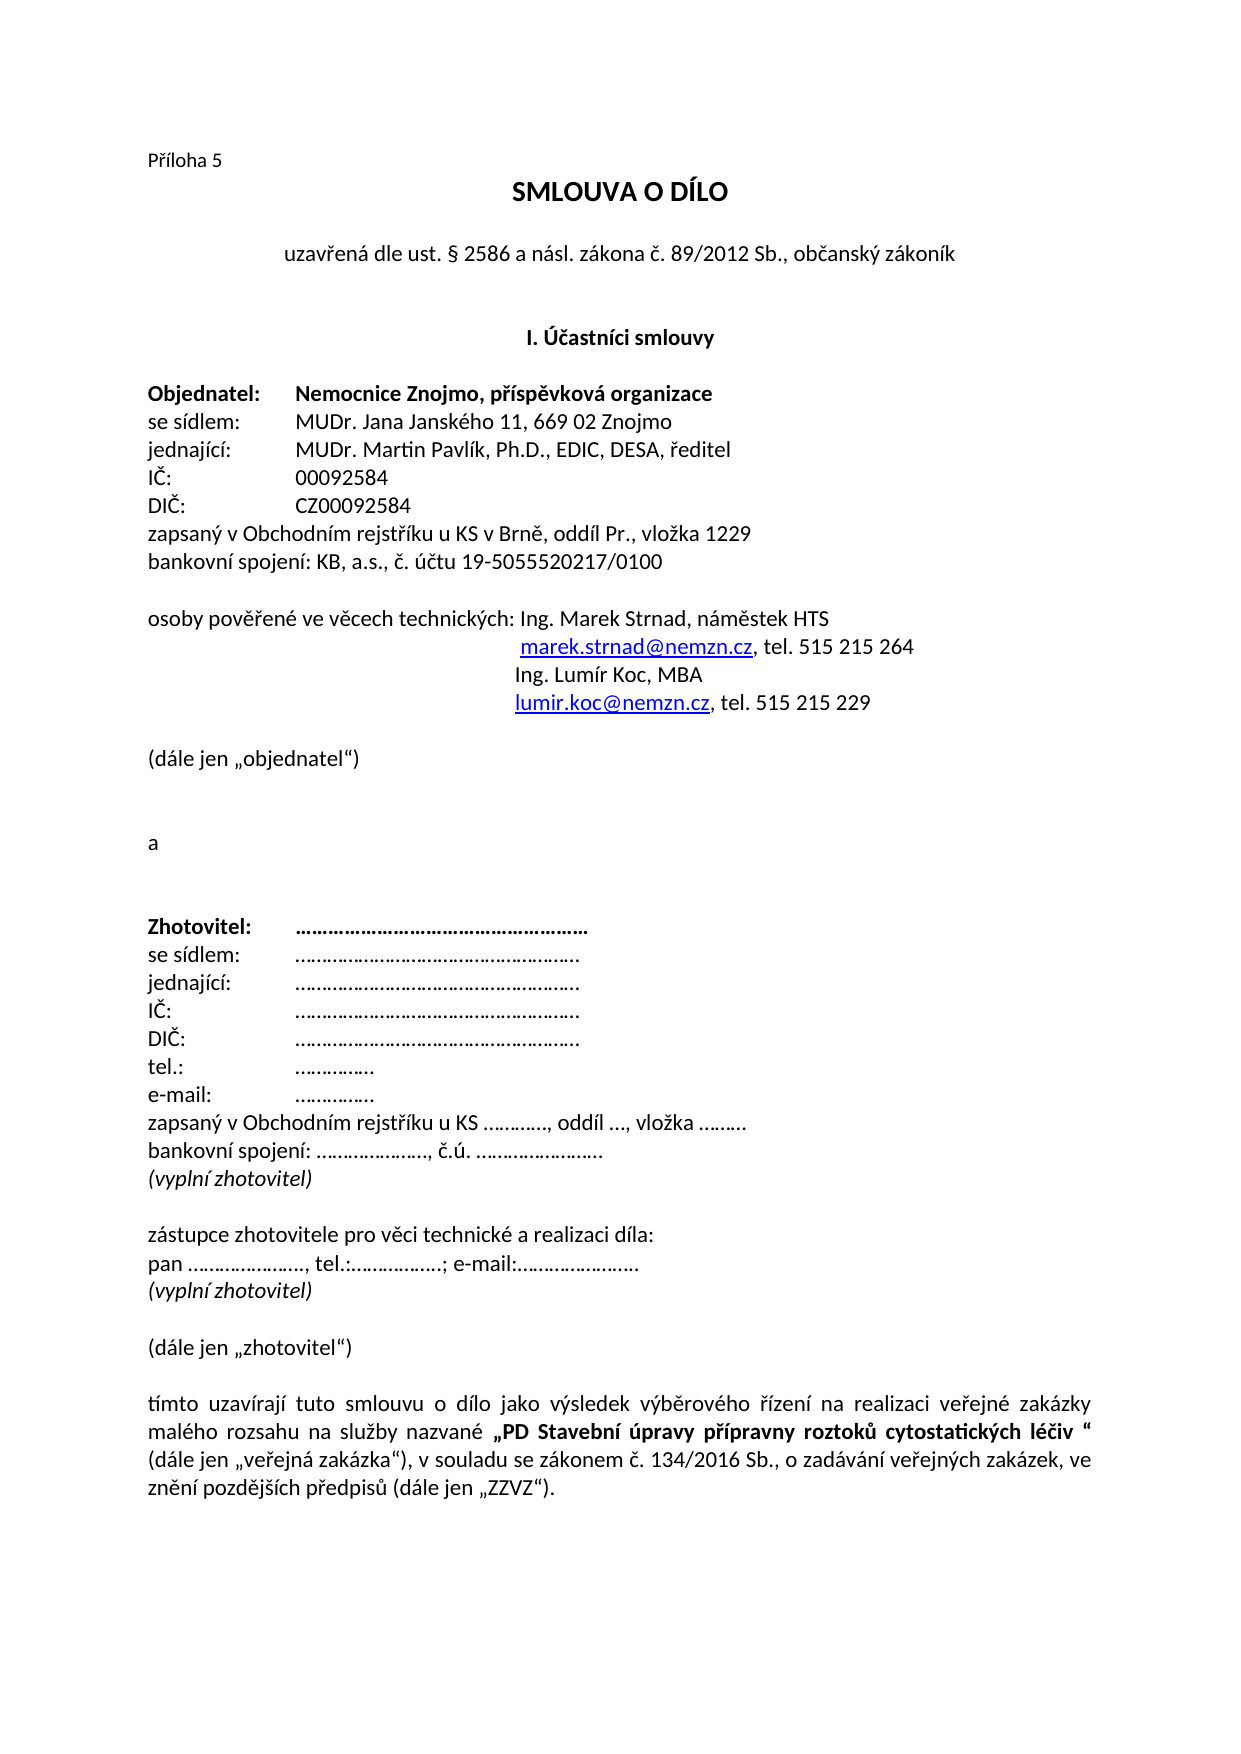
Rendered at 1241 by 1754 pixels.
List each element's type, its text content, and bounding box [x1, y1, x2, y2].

text zástupce zhotovitele pro věci technické a realizaci díla: [148, 1221, 1093, 1249]
text (vyplní zhotovitel) [148, 1164, 1093, 1193]
text tímto uzavírají tuto smlouvu o dílo jako výsledek výběrového řízení na realizaci veřejné zakázky malého rozsahu na služby nazvané „PD Stavební úpravy přípravny roztoků cytostatických léčiv “ (dále jen „veřejná zakázka“), v souladu se zákonem č. 134/2016 Sb., o zadávání veřejných zakázek, ve znění pozdějších předpisů (dále jen „ZZVZ“). [148, 1389, 1093, 1501]
text bankovní spojení: …………………, č.ú. …………………… [148, 1137, 1093, 1164]
text Zhotovitel: ……………………………………………… [148, 912, 1093, 940]
text se sídlem: ……………………………………………… [148, 940, 1093, 968]
text jednající: MUDr. Martin Pavlík, Ph.D., EDIC, DESA, ředitel IČ: 00092584 [148, 435, 1093, 491]
text (dále jen „zhotovitel“) [148, 1333, 1093, 1361]
text zapsaný v Obchodním rejstříku u KS …………, oddíl …, vložka ……… [148, 1108, 1093, 1137]
text Ing. Lumír Koc, MBA [148, 660, 1093, 688]
text Objednatel: Nemocnice Znojmo, příspěvková organizace se sídlem: MUDr. Jana Janského 11, 669 02 Znojmo [148, 379, 1093, 435]
text I. Účastníci smlouvy [148, 323, 1093, 351]
text bankovní spojení: KB, a.s., č. účtu 19-5055520217/0100 [148, 547, 1093, 604]
text (vyplní zhotovitel) [148, 1277, 1093, 1305]
text lumir.koc@nemzn.cz, tel. 515 215 229 [148, 688, 1093, 716]
text jednající: ……………………………………………… IČ: ……………………………………………… [148, 968, 1093, 1024]
text e-mail: …………… [148, 1081, 1093, 1108]
text SMLOUVA O DÍLO [148, 173, 1093, 209]
text DIČ: ……………………………………………… tel.: …………… [148, 1024, 1093, 1081]
text a [148, 828, 1093, 856]
text (dále jen „objednatel“) [148, 744, 1093, 772]
text osoby pověřené ve věcech technických: Ing. Marek Strnad, náměstek HTS [148, 604, 1093, 632]
text marek.strnad@nemzn.cz, tel. 515 215 264 [148, 632, 1093, 660]
text pan …………………., tel.:……………..; e-mail:………………….. [148, 1249, 1093, 1277]
text DIČ: CZ00092584 zapsaný v Obchodním rejstříku u KS v Brně, oddíl Pr., vložka 1229 [148, 491, 1093, 547]
text Příloha 5 [148, 148, 1093, 173]
text uzavřená dle ust. § násl. zákona č. 89/2012 Sb., občanský zákoník [148, 239, 1093, 267]
